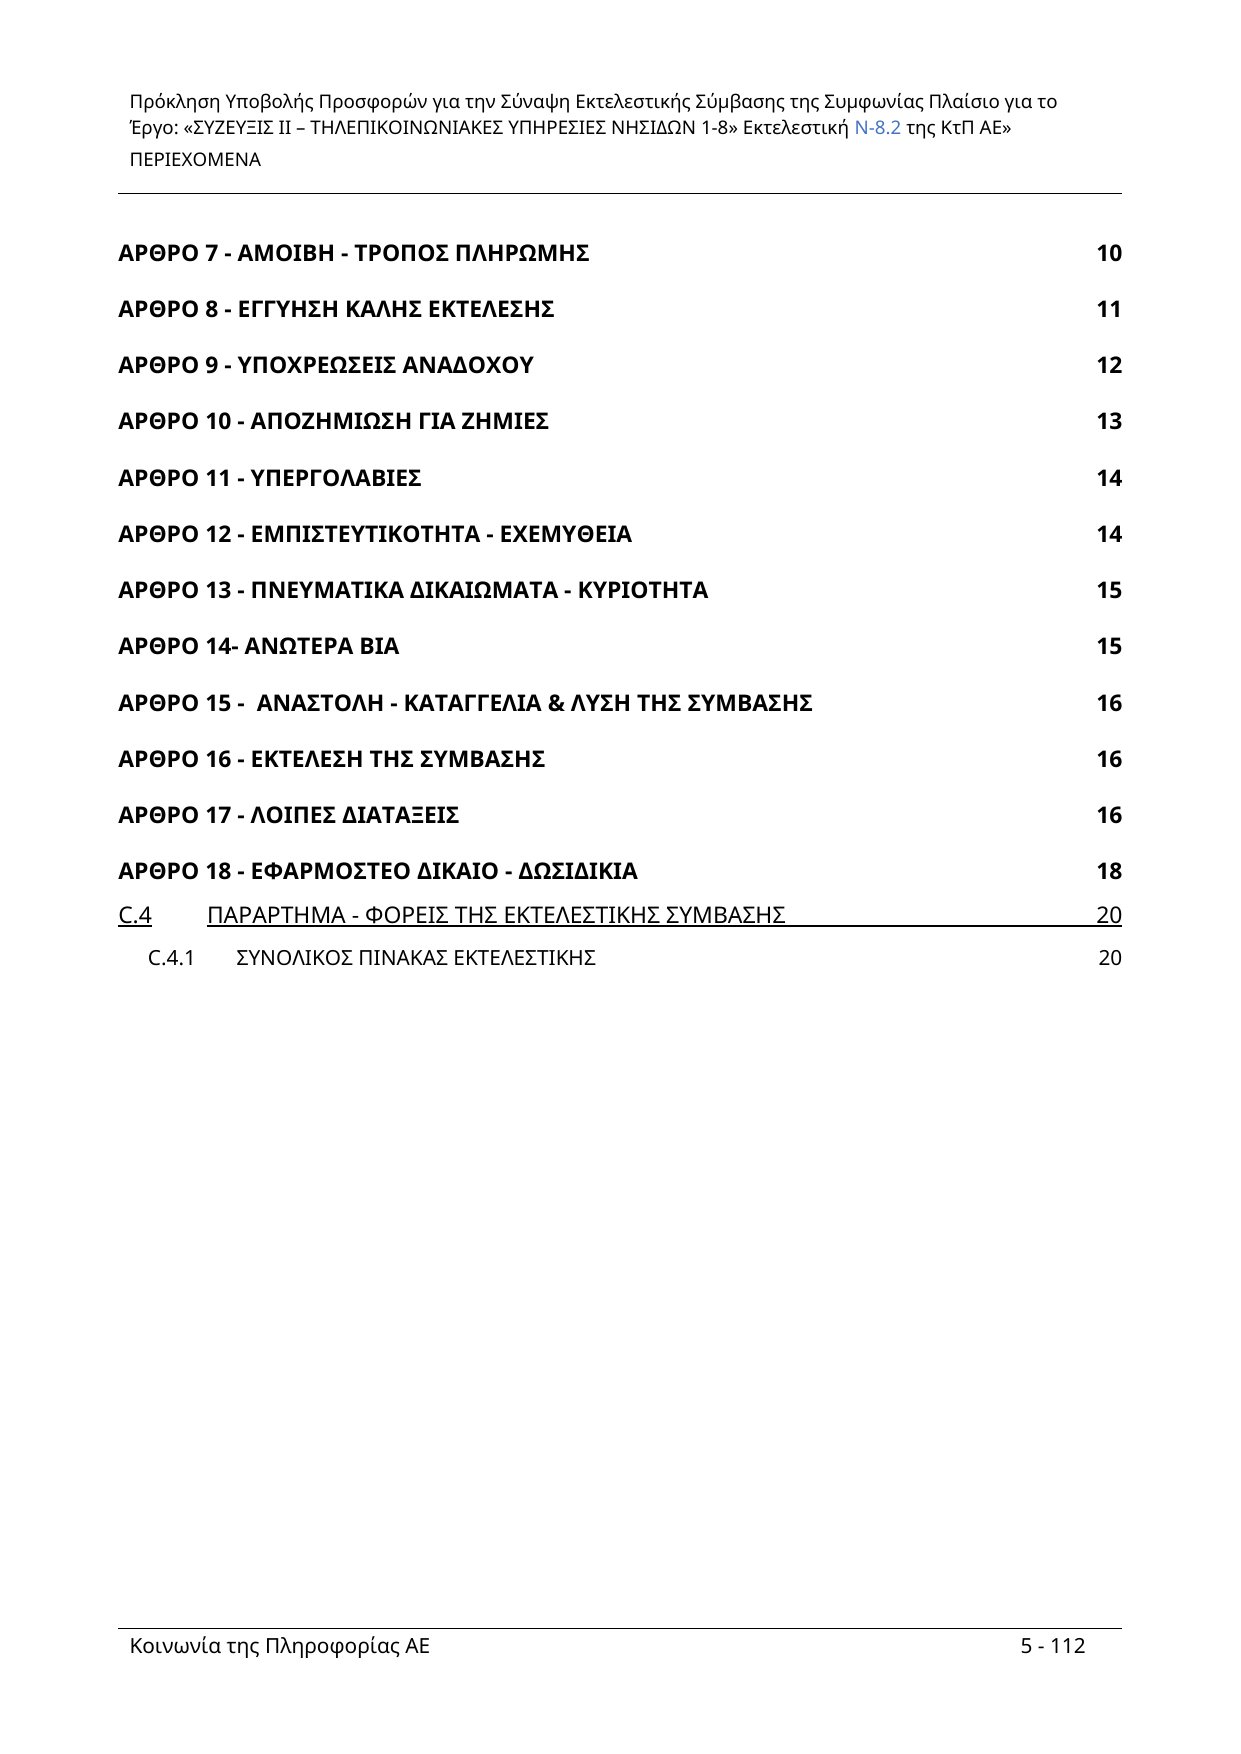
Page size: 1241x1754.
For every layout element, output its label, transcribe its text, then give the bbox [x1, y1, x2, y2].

text ΑΡΘΡΟ 14- ΑΝΩΤΕΡΑ ΒΙΑ 15 [118, 630, 1122, 661]
text ΑΡΘΡΟ 16 - ΕΚΤΕΛΕΣΗ ΤΗΣ ΣΥΜΒΑΣΗΣ 16 [118, 743, 1122, 774]
text ΑΡΘΡΟ 11 - ΥΠΕΡΓΟΛΑΒΙΕΣ 14 [118, 461, 1122, 493]
text ΑΡΘΡΟ 13 - ΠΝΕΥΜΑΤΙΚΑ ΔΙΚΑΙΩΜΑΤΑ - ΚΥΡΙΟΤΗΤΑ 15 [118, 574, 1122, 605]
text ΑΡΘΡΟ 12 - ΕΜΠΙΣΤΕΥΤΙΚΟΤΗΤΑ - ΕΧΕΜΥΘΕΙΑ 14 [118, 518, 1122, 549]
text ΑΡΘΡΟ 9 - ΥΠΟΧΡΕΩΣΕΙΣ ΑΝΑΔΟΧΟΥ 12 [118, 349, 1122, 380]
text ΑΡΘΡΟ 7 - ΑΜΟΙΒΗ - ΤΡΟΠΟΣ ΠΛΗΡΩΜΗΣ 10 [118, 236, 1122, 268]
text ΑΡΘΡΟ 15 - ΑΝΑΣΤΟΛΗ - ΚΑΤΑΓΓΕΛΙΑ & ΛΥΣΗ ΤΗΣ ΣΥΜΒΑΣΗΣ 16 [118, 686, 1122, 718]
text ΑΡΘΡΟ 17 - ΛΟΙΠΕΣ ΔΙΑΤΑΞΕΙΣ 16 [118, 799, 1122, 830]
text C.4 ΠΑΡΑΡΤΗΜΑ - ΦΟΡΕΙΣ ΤΗΣ ΕΚΤΕΛΕΣΤΙΚΗΣ ΣΥΜΒΑΣΗΣ 20 [118, 899, 1122, 930]
text C.4.1 ΣΥΝΟΛΙΚΟΣ ΠΙΝΑΚΑΣ ΕΚΤΕΛΕΣΤΙΚΗΣ 20 [148, 943, 1122, 971]
text ΑΡΘΡΟ 8 - ΕΓΓΥΗΣΗ ΚΑΛΗΣ ΕΚΤΕΛΕΣΗΣ 11 [118, 293, 1122, 324]
text ΑΡΘΡΟ 18 - ΕΦΑΡΜΟΣΤΕΟ ΔΙΚΑΙΟ - ΔΩΣΙΔΙΚΙΑ 18 [118, 855, 1122, 886]
text ΑΡΘΡΟ 10 - ΑΠΟΖΗΜΙΩΣΗ ΓΙΑ ΖΗΜΙΕΣ 13 [118, 405, 1122, 436]
